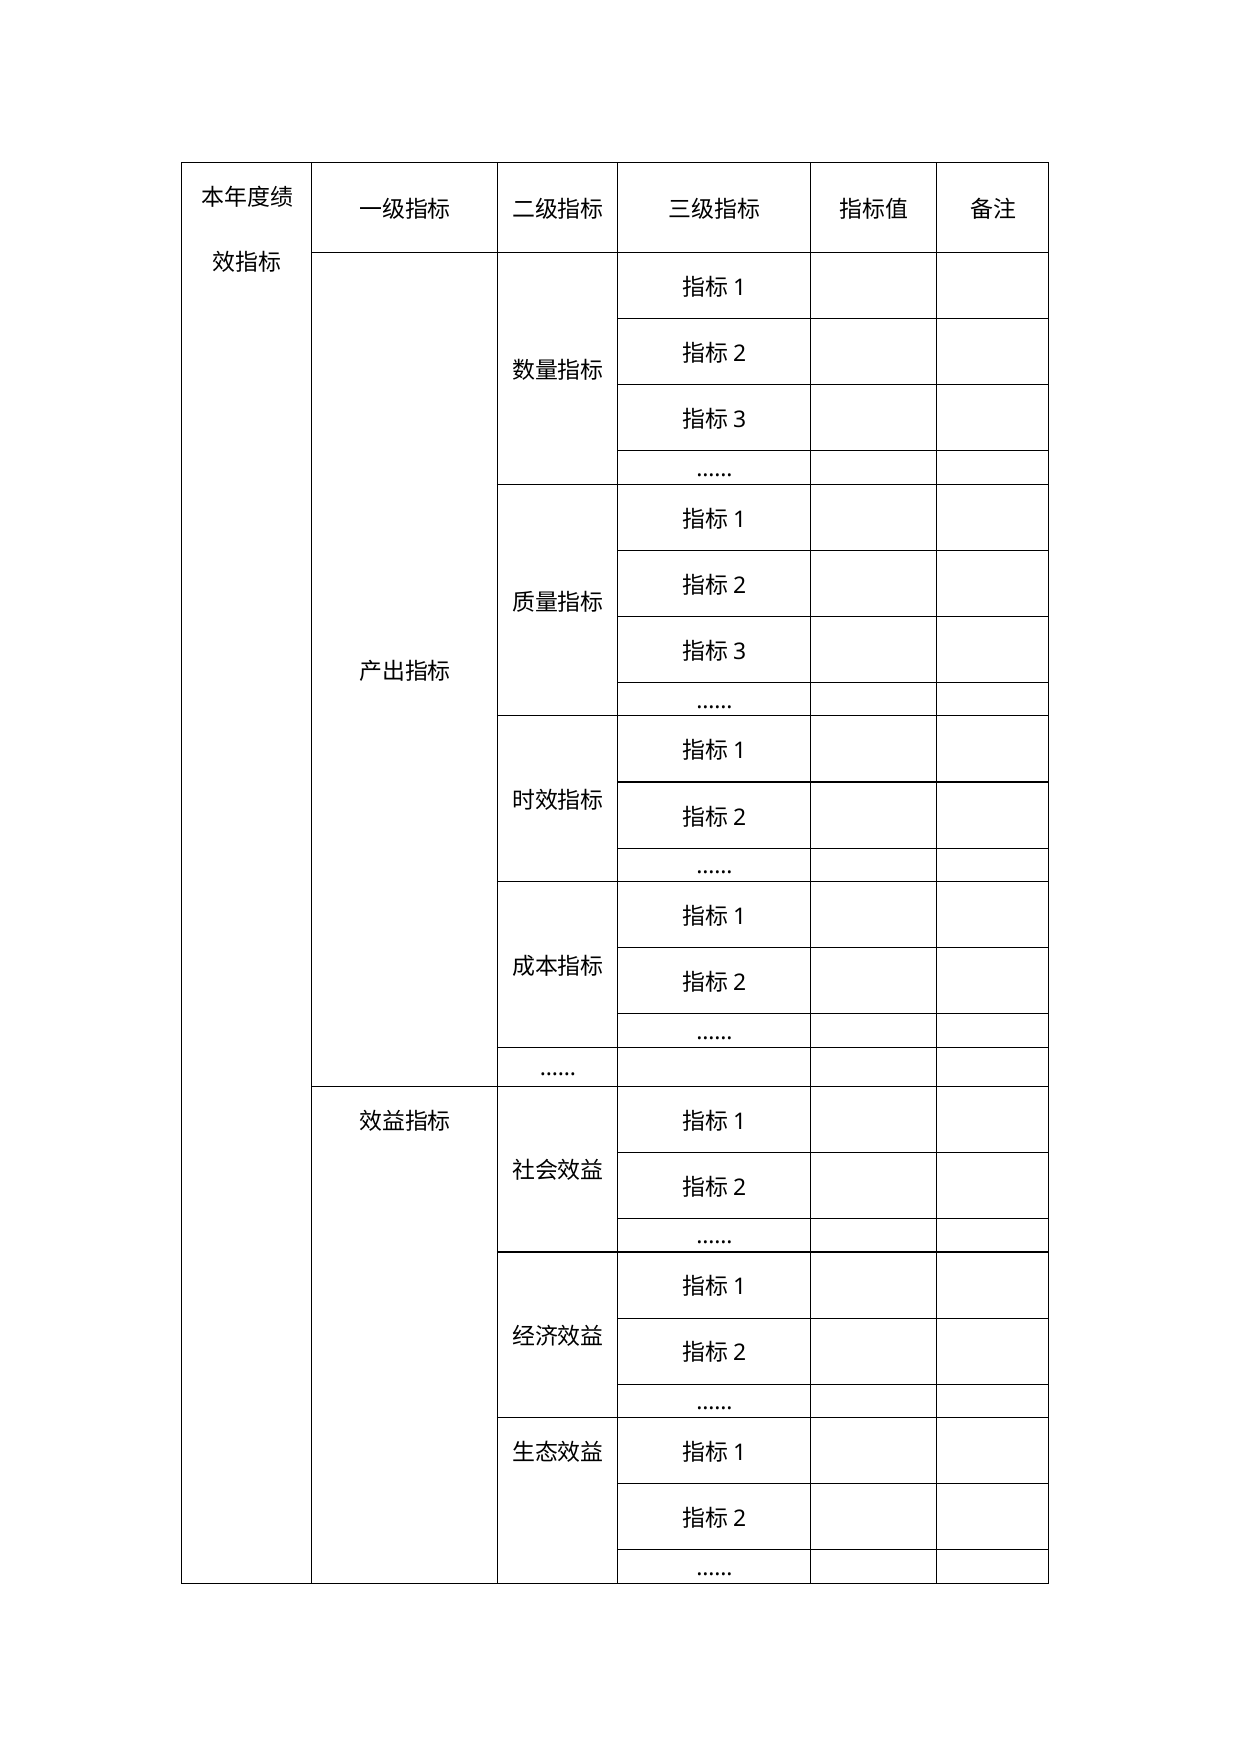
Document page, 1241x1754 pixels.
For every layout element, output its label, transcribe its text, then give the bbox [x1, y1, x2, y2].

table_cell [937, 882, 1048, 947]
table_cell [937, 451, 1048, 484]
table_cell [937, 716, 1048, 781]
table_cell …… [618, 1385, 810, 1417]
table_cell [937, 1253, 1048, 1317]
table_cell 指标3 [618, 617, 810, 682]
table_cell [937, 1484, 1048, 1549]
table_cell [811, 1484, 936, 1549]
table_cell 二级指标 [498, 163, 617, 252]
table_cell [937, 1087, 1048, 1152]
table_cell 一级指标 [312, 163, 497, 252]
table_cell [937, 551, 1048, 616]
table_cell 指标2 [618, 948, 810, 1013]
table_cell 指标1 [618, 716, 810, 781]
table_cell 指标1 [618, 485, 810, 550]
table_cell …… [618, 1550, 810, 1583]
table_cell 指标2 [618, 551, 810, 616]
table_cell …… [498, 1048, 617, 1086]
table_cell [937, 385, 1048, 450]
table_cell [811, 253, 936, 318]
table_cell 生态效益 [498, 1418, 617, 1583]
table_cell 社会效益 [498, 1087, 617, 1251]
table_cell 指标1 [618, 253, 810, 318]
table_cell [811, 948, 936, 1013]
table_cell [937, 617, 1048, 682]
table_cell [811, 882, 936, 947]
table_cell [937, 1319, 1048, 1383]
table_cell …… [618, 683, 810, 715]
table_cell [937, 783, 1048, 847]
table_cell [811, 1219, 936, 1251]
table_cell 三级指标 [618, 163, 810, 252]
table_cell [937, 1219, 1048, 1251]
table_cell 指标3 [618, 385, 810, 450]
table_cell 指标值 [811, 163, 936, 252]
table_cell [618, 1048, 810, 1086]
table_cell …… [618, 1014, 810, 1047]
table_cell [811, 1014, 936, 1047]
table_cell [811, 1153, 936, 1218]
table_cell [937, 1014, 1048, 1047]
table_cell [811, 1087, 936, 1152]
table_cell [811, 485, 936, 550]
table_cell [937, 485, 1048, 550]
table_cell [811, 683, 936, 715]
table_cell [937, 1153, 1048, 1218]
table_cell 指标2 [618, 1319, 810, 1383]
table_cell [811, 617, 936, 682]
table_cell …… [618, 1219, 810, 1251]
table_cell …… [618, 849, 810, 881]
table_cell [937, 1048, 1048, 1086]
table_cell 数量指标 [498, 253, 617, 484]
table_cell 本年度绩效指标 [182, 163, 311, 1583]
table_cell [937, 948, 1048, 1013]
table_cell [811, 451, 936, 484]
table_cell 指标2 [618, 783, 810, 847]
table_cell [811, 1319, 936, 1383]
table_cell 指标2 [618, 319, 810, 384]
table_cell [811, 1550, 936, 1583]
table_cell [937, 683, 1048, 715]
table_cell 指标1 [618, 1087, 810, 1152]
table_cell [937, 849, 1048, 881]
table_cell 产出指标 [312, 253, 497, 1086]
table_cell 指标2 [618, 1484, 810, 1549]
table_cell [811, 319, 936, 384]
table_cell [937, 253, 1048, 318]
table_cell [811, 849, 936, 881]
table_cell [811, 1253, 936, 1317]
table_cell 质量指标 [498, 485, 617, 715]
table_cell 指标1 [618, 1253, 810, 1317]
table_cell …… [618, 451, 810, 484]
table_cell 时效指标 [498, 716, 617, 881]
table_cell [811, 1048, 936, 1086]
table_cell [811, 1385, 936, 1417]
table_cell [811, 551, 936, 616]
table_cell 指标1 [618, 1418, 810, 1483]
table_cell [811, 716, 936, 781]
table_cell [937, 319, 1048, 384]
table_cell [811, 783, 936, 847]
table_cell [937, 1418, 1048, 1483]
table_cell [811, 385, 936, 450]
table_cell 指标2 [618, 1153, 810, 1218]
table_cell 效益指标 [312, 1087, 497, 1583]
table_cell 经济效益 [498, 1253, 617, 1417]
table_cell [937, 1385, 1048, 1417]
table_cell [811, 1418, 936, 1483]
table_cell 成本指标 [498, 882, 617, 1047]
table_cell [937, 1550, 1048, 1583]
table_cell 指标1 [618, 882, 810, 947]
table_cell 备注 [937, 163, 1048, 252]
